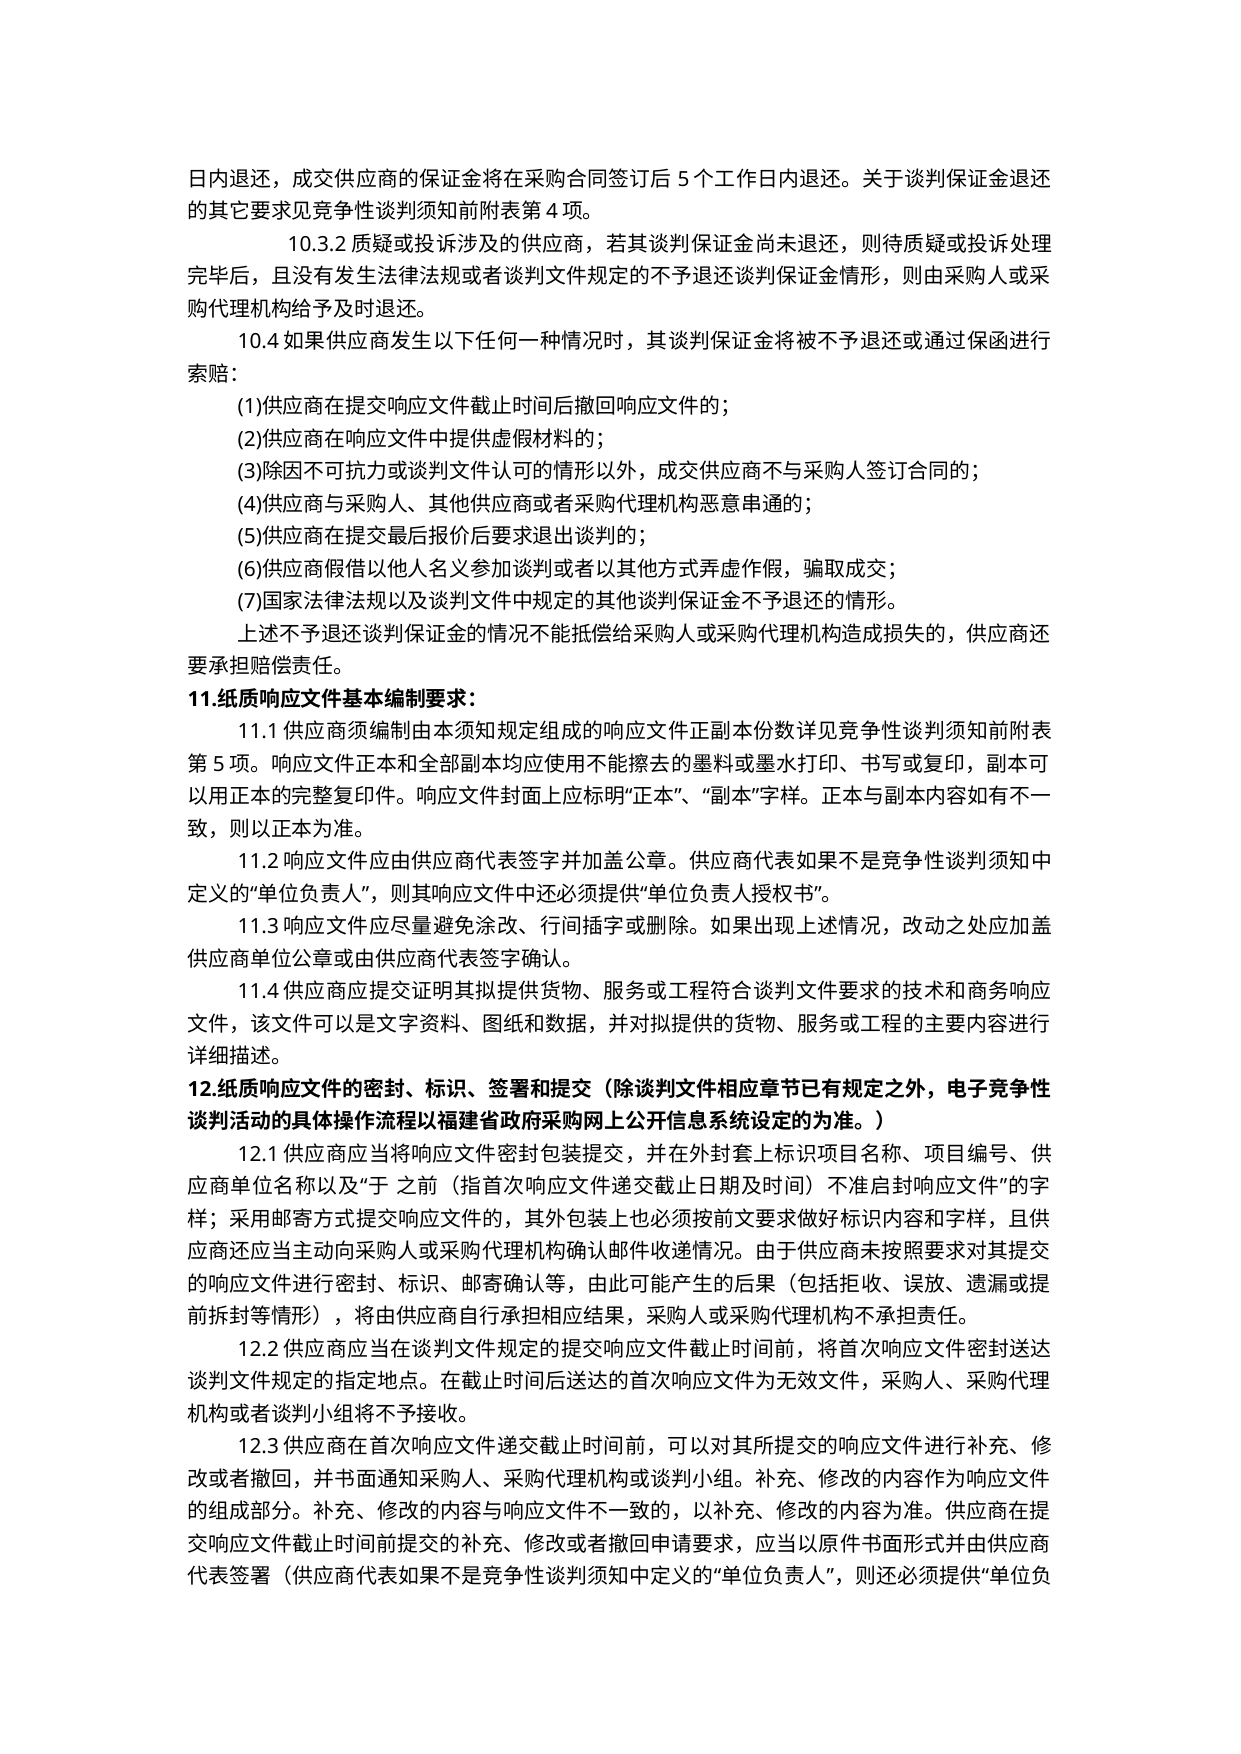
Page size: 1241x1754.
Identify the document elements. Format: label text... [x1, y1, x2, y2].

text 11.2响应文件应由供应商代表签字并加盖公章。供应商代表如果不是竞争性谈判须知中定义的“单位负责人”，则其响应文件中还必须提供“单位负责人授权书”。 [187, 844, 1053, 909]
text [187, 162, 1053, 227]
text 12.1供应商应当将响应文件密封包装提交，并在外封套上标识项目名称、项目编号、供应商单位名称以及“于 之前（指首次响应文件递交截止日期及时间）不准启封响应文件”的字样；采用邮寄方式提交响应文件的，其外包装上也必须按前文要求做好标识内容和字样，且供应商还应当主动向采购人或采购代理机构确认邮件收递情况。由于供应商未按照要求对其提交的响应文件进行密封、标识、邮寄确认等，由此可能产生的后果（包括拒收、误放、遗漏或提前拆封等情形），将由供应商自行承担相应结果，采购人或采购代理机构不承担责任。 [187, 1137, 1053, 1332]
text 12.2供应商应当在谈判文件规定的提交响应文件截止时间前，将首次响应文件密封送达谈判文件规定的指定地点。在截止时间后送达的首次响应文件为无效文件，采购人、采购代理机构或者谈判小组将不予接收。 [187, 1332, 1053, 1429]
text 11.1供应商须编制由本须知规定组成的响应文件正副本份数详见竞争性谈判须知前附表第5项。响应文件正本和全部副本均应使用不能擦去的墨料或墨水打印、书写或复印，副本可以用正本的完整复印件。响应文件封面上应标明“正本”、“副本”字样。正本与副本内容如有不一致，则以正本为准。 [187, 714, 1053, 844]
text (1)供应商在提交响应文件截止时间后撤回响应文件的； [187, 389, 1053, 422]
text (5)供应商在提交最后报价后要求退出谈判的； [187, 519, 1053, 552]
text (3)除因不可抗力或谈判文件认可的情形以外，成交供应商不与采购人签订合同的； [187, 454, 1053, 487]
text 10.4如果供应商发生以下任何一种情况时，其谈判保证金将被不予退还或通过保函进行索赔： [187, 324, 1053, 389]
text (6)供应商假借以他人名义参加谈判或者以其他方式弄虚作假，骗取成交； [187, 552, 1053, 584]
text 12.纸质响应文件的密封、标识、签署和提交（除谈判文件相应章节已有规定之外，电子竞争性谈判活动的具体操作流程以福建省政府采购网上公开信息系统设定的为准。） [187, 1072, 1053, 1137]
text 10.3.2质疑或投诉涉及的供应商，若其谈判保证金尚未退还，则待质疑或投诉处理完毕后，且没有发生法律法规或者谈判文件规定的不予退还谈判保证金情形，则由采购人或采购代理机构给予及时退还。 [187, 227, 1053, 324]
text 11.4供应商应提交证明其拟提供货物、服务或工程符合谈判文件要求的技术和商务响应文件，该文件可以是文字资料、图纸和数据，并对拟提供的货物、服务或工程的主要内容进行详细描述。 [187, 974, 1053, 1072]
text 上述不予退还谈判保证金的情况不能抵偿给采购人或采购代理机构造成损失的，供应商还要承担赔偿责任。 [187, 617, 1053, 682]
text (2)供应商在响应文件中提供虚假材料的； [187, 422, 1053, 454]
text (7)国家法律法规以及谈判文件中规定的其他谈判保证金不予退还的情形。 [187, 584, 1053, 617]
text 11.纸质响应文件基本编制要求： [187, 682, 1053, 714]
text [187, 1429, 1053, 1592]
text 11.3响应文件应尽量避免涂改、行间插字或删除。如果出现上述情况，改动之处应加盖供应商单位公章或由供应商代表签字确认。 [187, 909, 1053, 974]
text (4)供应商与采购人、其他供应商或者采购代理机构恶意串通的； [187, 487, 1053, 519]
